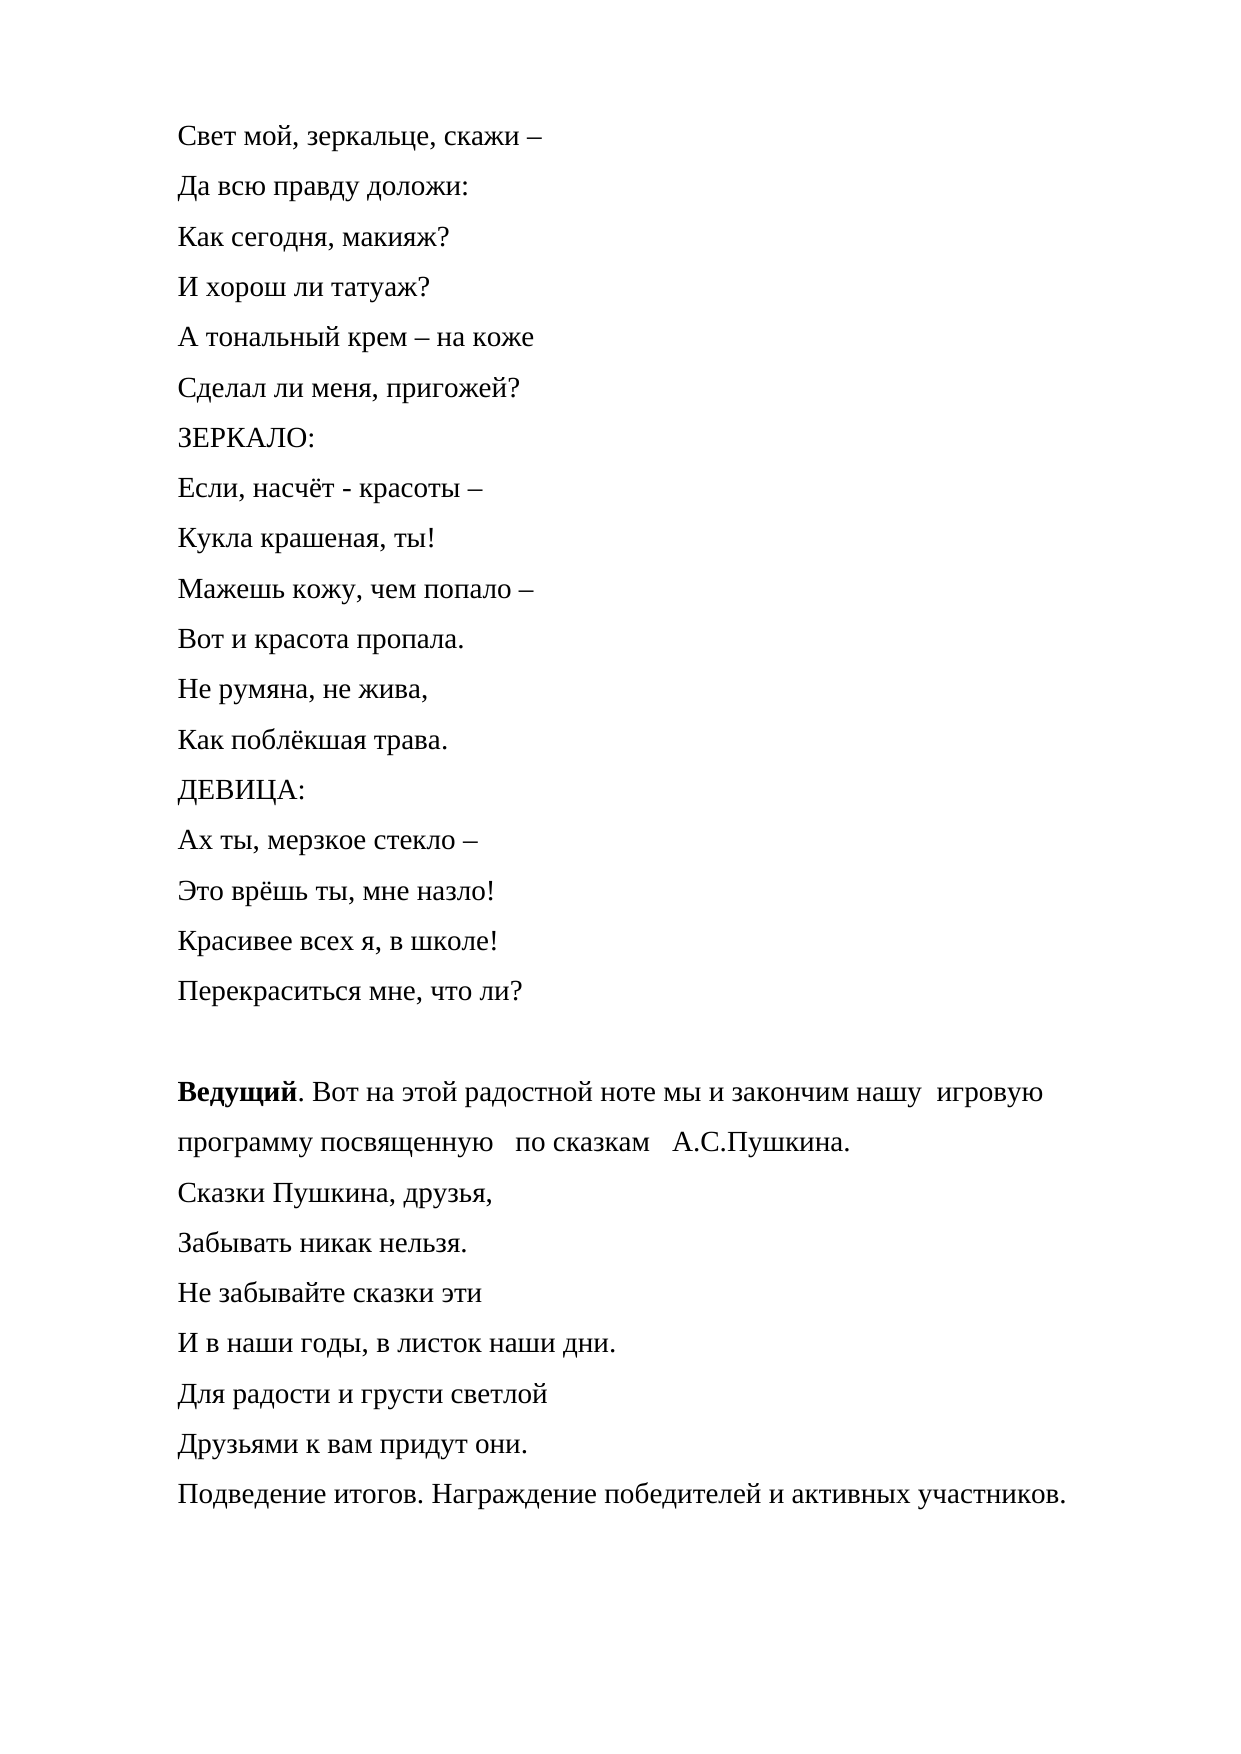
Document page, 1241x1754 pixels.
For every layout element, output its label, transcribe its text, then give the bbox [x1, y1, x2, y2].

text Ведущий. Вот на этой радостной ноте мы и закончим нашу игровую программу посвященную по сказкам А.С.Пушкина. Сказки Пушкина, друзья, Забывать никак нельзя. Не забывайте сказки эти И в наши годы, в листок наши дни. Для радости и грусти светлой Друзьями к вам придут они. [177, 1074, 1152, 1460]
text Подведение итогов. Награждение победителей и активных участников. [177, 1477, 1152, 1510]
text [177, 118, 1152, 403]
text ДЕВИЦА: Ах ты, мерзкое стекло – Это врёшь ты, мне назло! Красивее всех я, в школе! Перекраситься мне, что ли? [177, 772, 1152, 1007]
text ЗЕРКАЛО: Если, насчёт - красоты – Кукла крашеная, ты! Мажешь кожу, чем попало – Вот и красота пропала. Не румяна, не жива, Как поблёкшая трава. [177, 420, 1152, 755]
